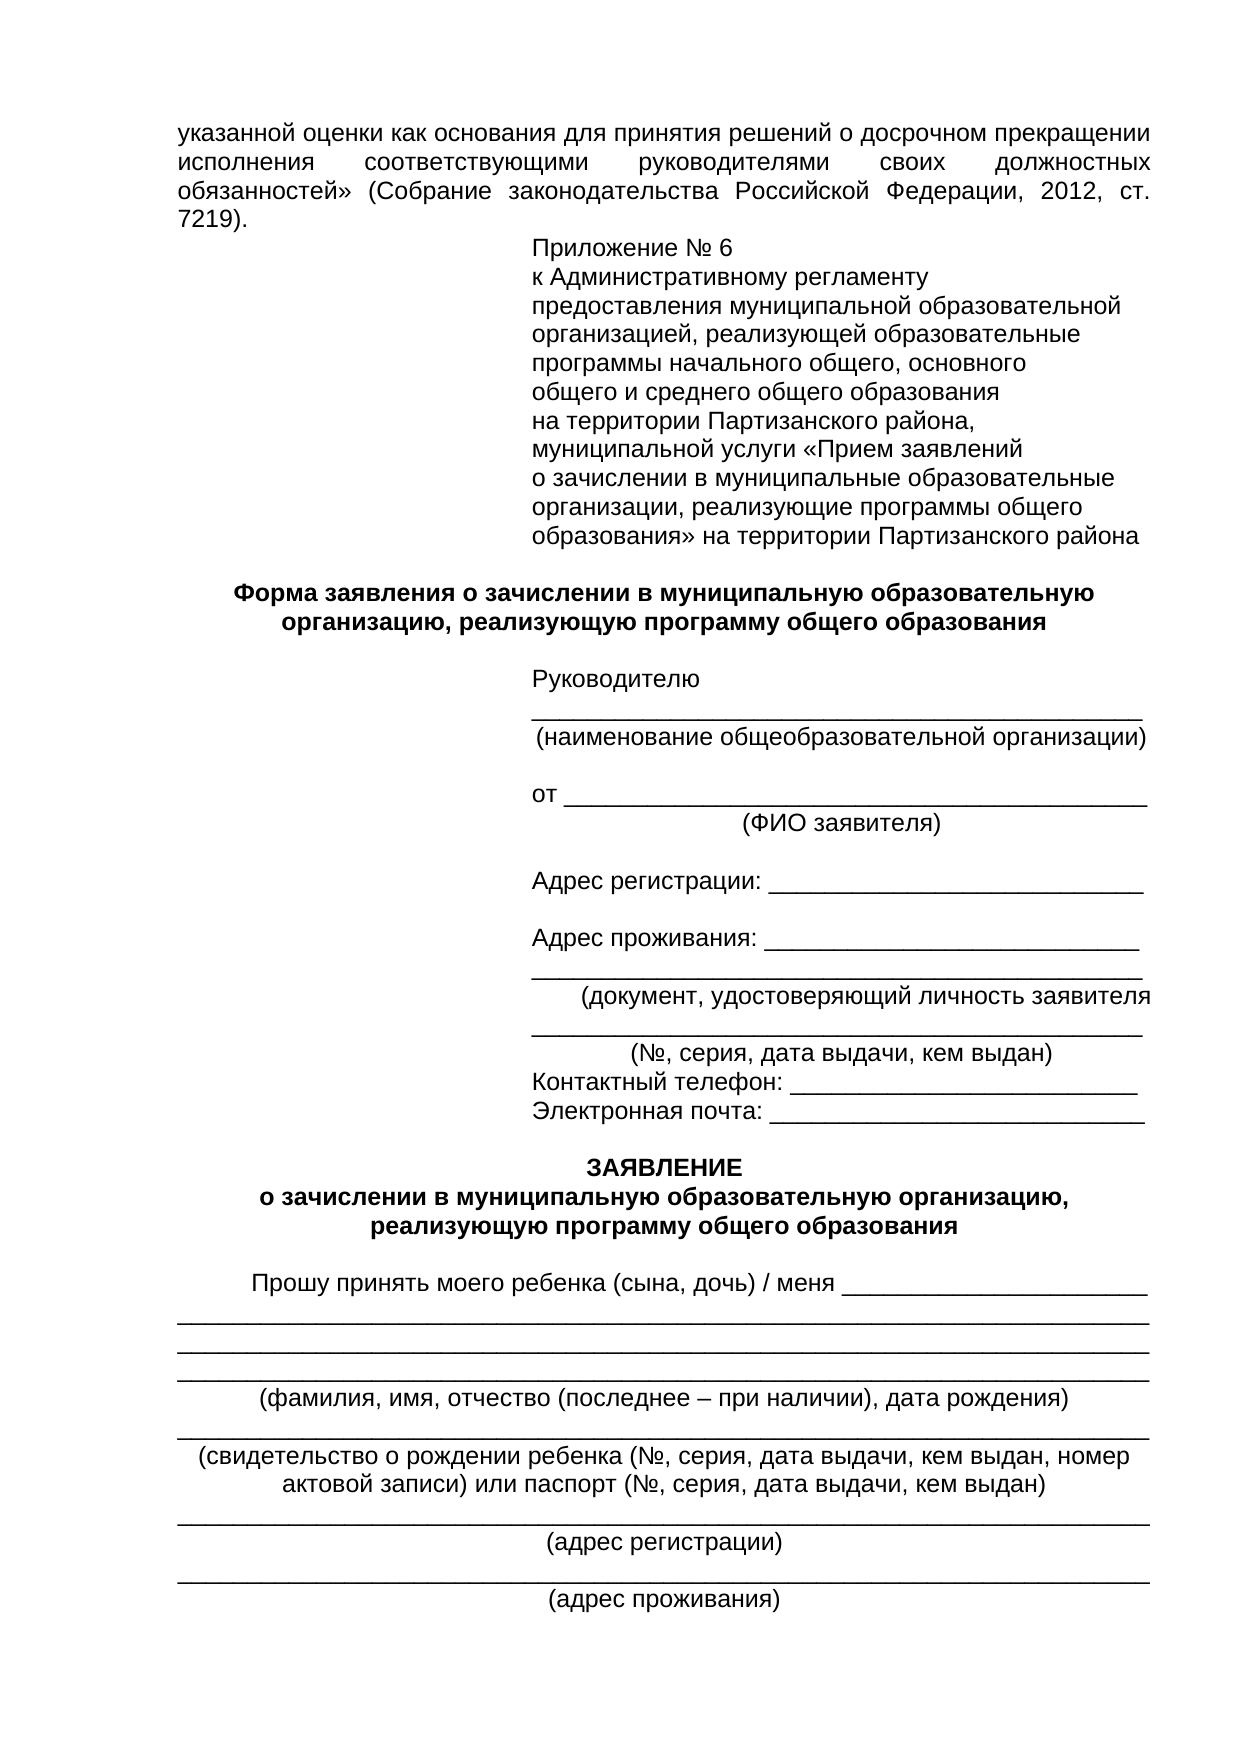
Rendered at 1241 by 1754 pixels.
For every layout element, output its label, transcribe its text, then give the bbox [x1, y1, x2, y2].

text Адрес регистрации: ___________________________ [177, 866, 1152, 894]
text (свидетельство о рождении ребенка (№, серия, дата выдачи, кем выдан, номер актовой записи) или паспорт (№, серия, дата выдачи, кем выдан) [177, 1441, 1152, 1498]
text организации, реализующие программы общего [177, 492, 1152, 521]
text реализующую программу общего образования [177, 1211, 1152, 1239]
text образования» на территории Партизанского района [177, 521, 1152, 549]
text Электронная почта: ___________________________ [177, 1096, 1152, 1124]
text (ФИО заявителя) [177, 808, 1152, 837]
text организацию, реализующую программу общего образования [177, 607, 1152, 636]
text Контактный телефон: _________________________ [177, 1067, 1152, 1096]
text муниципальной услуги «Прием заявлений [177, 434, 1152, 463]
text ____________________________________________ [177, 1009, 1152, 1038]
text Адрес проживания: ___________________________ [177, 923, 1152, 952]
text к Административному регламенту [177, 262, 1152, 291]
text ЗАЯВЛЕНИЕ [177, 1153, 1152, 1182]
text общего и среднего общего образования [177, 377, 1152, 406]
text о зачислении в муниципальную образовательную организацию, [177, 1182, 1152, 1211]
text (наименование общеобразовательной организации) [177, 722, 1152, 751]
text __________________________________________________________________________________________________________________________________________________________________________________________________________________ [177, 1297, 1152, 1383]
text (документ, удостоверяющий личность заявителя [177, 981, 1152, 1009]
text Руководителю [177, 664, 1152, 693]
text (№, серия, дата выдачи, кем выдан) [177, 1038, 1152, 1067]
text от __________________________________________ [177, 779, 1152, 808]
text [177, 118, 1152, 233]
text на территории Партизанского района, [177, 406, 1152, 434]
text Приложение № 6 [177, 233, 1152, 262]
text о зачислении в муниципальные образовательные [177, 463, 1152, 492]
text программы начального общего, основного [177, 348, 1152, 377]
text Прошу принять моего ребенка (сына, дочь) / меня ______________________ [177, 1268, 1152, 1297]
text организацией, реализующей образовательные [177, 319, 1152, 348]
text ______________________________________________________________________(адрес регистрации) [177, 1498, 1152, 1556]
text ______________________________________________________________________(адрес проживания) [177, 1556, 1152, 1613]
text ______________________________________________________________________ [177, 1412, 1152, 1441]
text ____________________________________________ [177, 952, 1152, 981]
text Форма заявления о зачислении в муниципальную образовательную [177, 578, 1152, 607]
text ____________________________________________ [177, 693, 1152, 722]
text (фамилия, имя, отчество (последнее – при наличии), дата рождения) [177, 1383, 1152, 1412]
text предоставления муниципальной образовательной [177, 291, 1152, 319]
